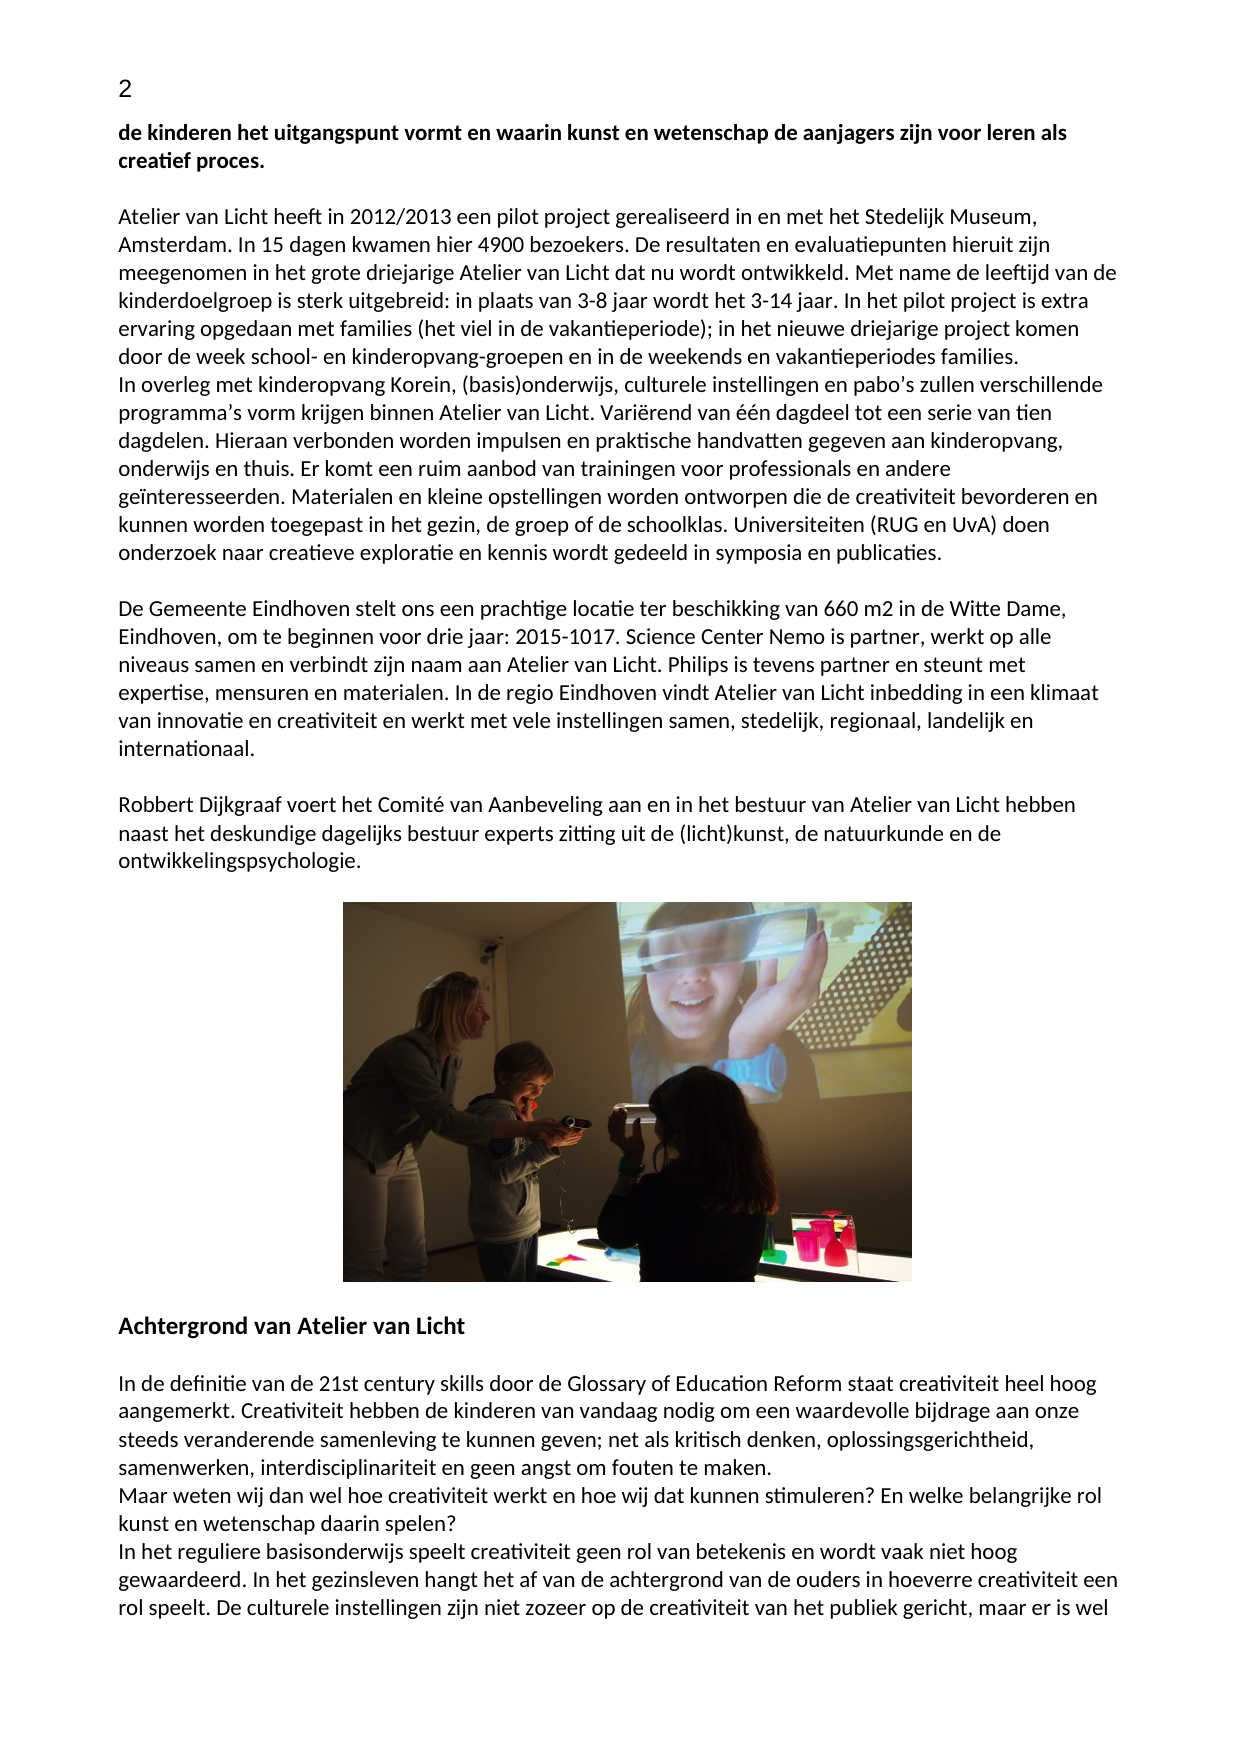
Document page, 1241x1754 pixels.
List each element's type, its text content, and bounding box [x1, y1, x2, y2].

text Maar weten wij dan wel hoe creativiteit werkt en hoe wij dat kunnen stimuleren? En welke belangrijke rol kunst en wetenschap daarin spelen? [118, 1481, 1122, 1537]
text Robbert Dijkgraaf voert het Comité van Aanbeveling aan en in het bestuur van Atelier van Licht hebben naast het deskundige dagelijks bestuur experts zitting uit de (licht)kunst, de natuurkunde en de ontwikkelingspsychologie. [118, 791, 1122, 875]
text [118, 118, 1122, 174]
text In overleg met kinderopvang Korein, (basis)onderwijs, culturele instellingen en pabo’s zullen verschillende programma’s vorm krijgen binnen Atelier van Licht. Variërend van één dagdeel tot een serie van tien dagdelen. Hieraan verbonden worden impulsen en praktische handvatten gegeven aan kinderopvang, onderwijs en thuis. Er komt een ruim aanbod van trainingen voor professionals en andere geïnteresseerden. Materialen en kleine opstellingen worden ontworpen die de creativiteit bevorderen en kunnen worden toegepast in het gezin, de groep of de schoolklas. Universiteiten (RUG en UvA) doen onderzoek naar creatieve exploratie en kennis wordt gedeeld in symposia en publicaties. [118, 370, 1122, 566]
text Achtergrond van Atelier van Licht [118, 1310, 1122, 1341]
text Atelier van Licht heeft in 2012/2013 een pilot project gerealiseerd in en met het Stedelijk Museum, Amsterdam. In 15 dagen kwamen hier 4900 bezoekers. De resultaten en evaluatiepunten hieruit zijn meegenomen in het grote driejarige Atelier van Licht dat nu wordt ontwikkeld. Met name de leeftijd van de kinderdoelgroep is sterk uitgebreid: in plaats van 3-8 jaar wordt het 3-14 jaar. In het pilot project is extra ervaring opgedaan met families (het viel in de vakantieperiode); in het nieuwe driejarige project komen door de week school- en kinderopvang-groepen en in de weekends en vakantieperiodes families. [118, 202, 1122, 370]
text In de definitie van de 21st century skills door de Glossary of Education Reform staat creativiteit heel hoog aangemerkt. Creativiteit hebben de kinderen van vandaag nodig om een waardevolle bijdrage aan onze steeds veranderende samenleving te kunnen geven; net als kritisch denken, oplossingsgerichtheid, samenwerken, interdisciplinariteit en geen angst om fouten te maken. [118, 1369, 1122, 1481]
picture [343, 902, 912, 1282]
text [118, 1537, 1122, 1621]
text De Gemeente Eindhoven stelt ons een prachtige locatie ter beschikking van 660 m2 in de Witte Dame, Eindhoven, om te beginnen voor drie jaar: 2015-1017. Science Center Nemo is partner, werkt op alle niveaus samen en verbindt zijn naam aan Atelier van Licht. Philips is tevens partner en steunt met expertise, mensuren en materialen. In de regio Eindhoven vindt Atelier van Licht inbedding in een klimaat van innovatie en creativiteit en werkt met vele instellingen samen, stedelijk, regionaal, landelijk en internationaal. [118, 594, 1122, 763]
